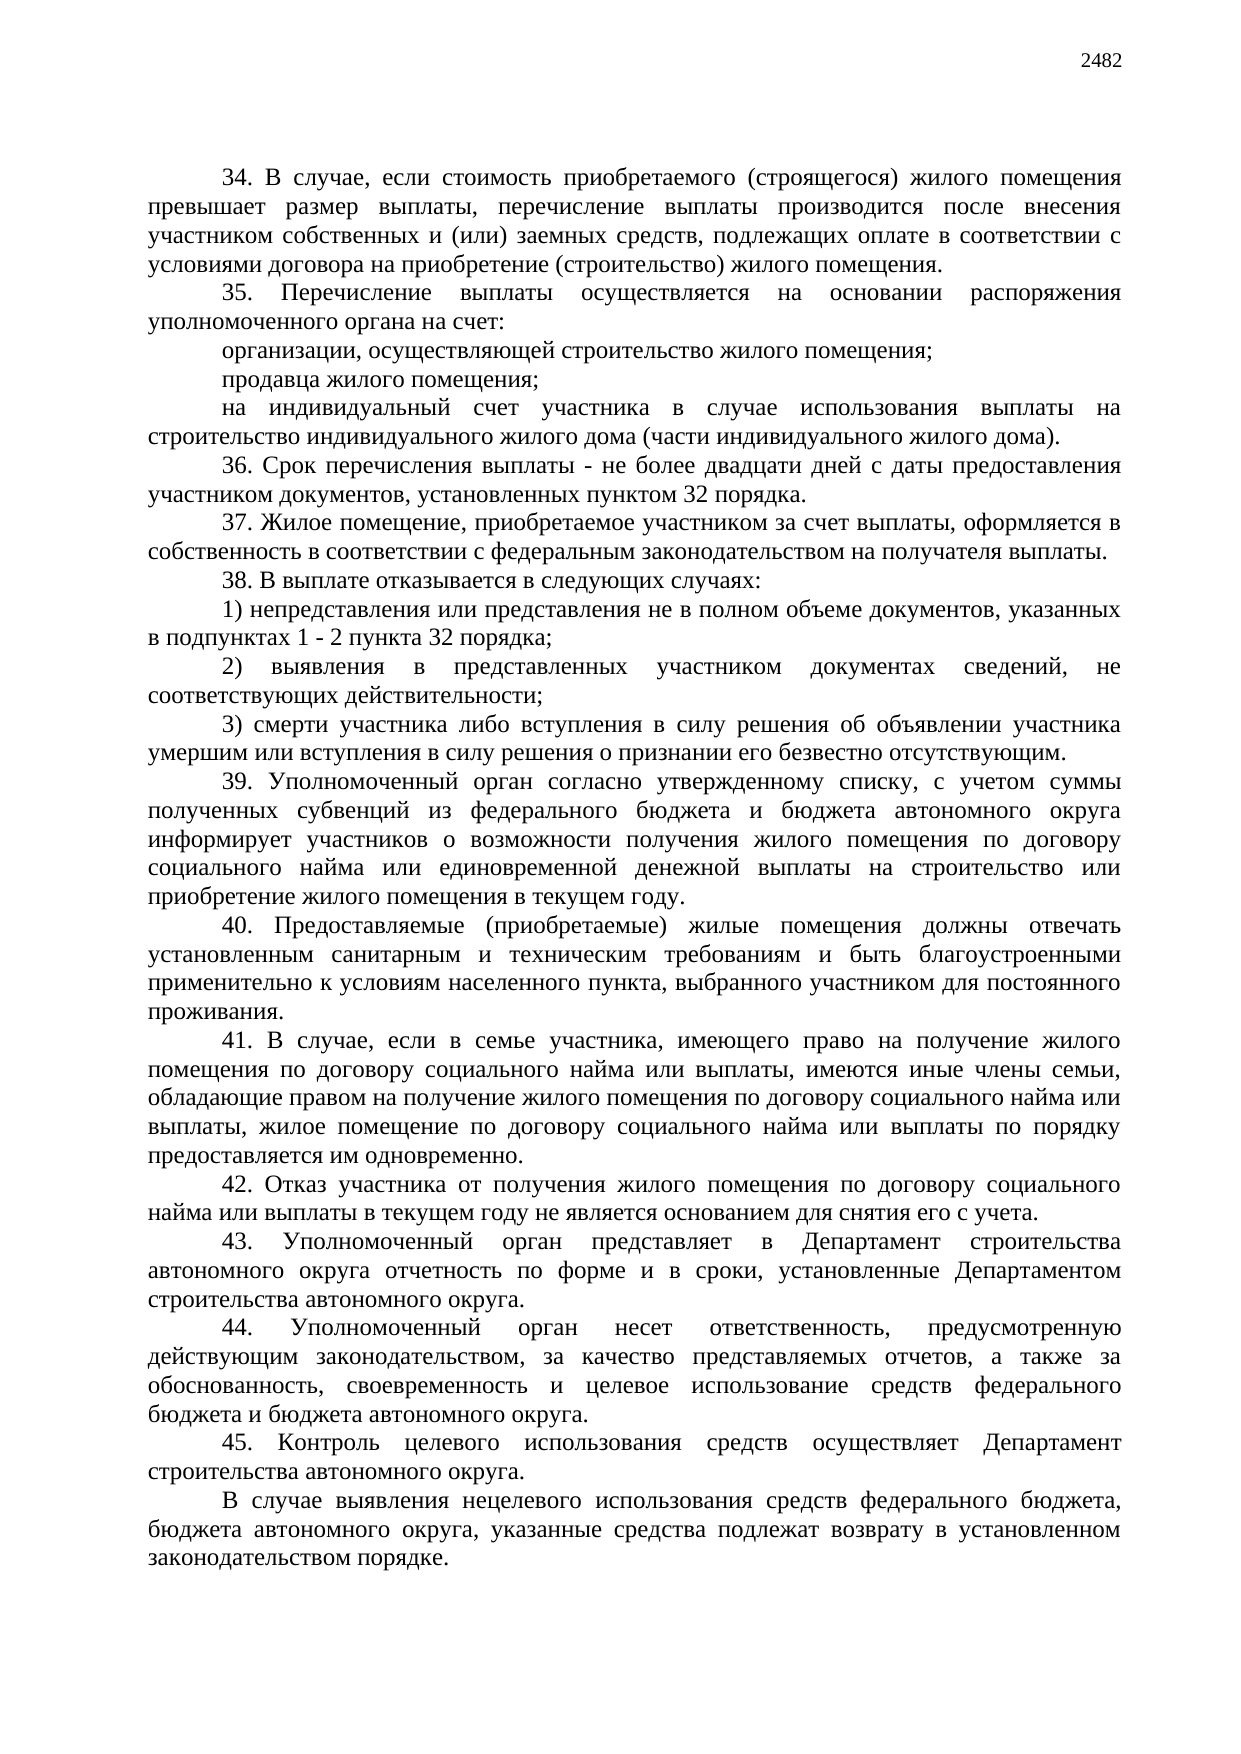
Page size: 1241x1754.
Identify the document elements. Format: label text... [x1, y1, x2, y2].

text 3) смерти участника либо вступления в силу решения об объявлении участника умершим или вступления в силу решения о признании его безвестно отсутствующим. [148, 709, 1122, 766]
text 44. Уполномоченный орган несет ответственность, предусмотренную действующим законодательством, за качество представляемых отчетов, а также за обоснованность, своевременность и целевое использование средств федерального бюджета и бюджета автономного округа. [148, 1312, 1122, 1427]
text 34. В случае, если стоимость приобретаемого (строящегося) жилого помещения превышает размер выплаты, перечисление выплаты производится после внесения участником собственных и (или) заемных средств, подлежащих оплате в соответствии с условиями договора на приобретение (строительство) жилого помещения. [148, 162, 1122, 277]
text 2) выявления в представленных участником документах сведений, не соответствующих действительности; [148, 651, 1122, 709]
text 38. В выплате отказывается в следующих случаях: [148, 565, 1122, 594]
text 42. Отказ участника от получения жилого помещения по договору социального найма или выплаты в текущем году не является основанием для снятия его с учета. [148, 1169, 1122, 1226]
text 36. Срок перечисления выплаты - не более двадцати дней с даты предоставления участником документов, установленных пунктом 32 порядка. [148, 450, 1122, 507]
text 41. В случае, если в семье участника, имеющего право на получение жилого помещения по договору социального найма или выплаты, имеются иные члены семьи, обладающие правом на получение жилого помещения по договору социального найма или выплаты, жилое помещение по договору социального найма или выплаты по порядку предоставляется им одновременно. [148, 1025, 1122, 1169]
text 37. Жилое помещение, приобретаемое участником за счет выплаты, оформляется в собственность в соответствии с федеральным законодательством на получателя выплаты. [148, 507, 1122, 565]
text 35. Перечисление выплаты осуществляется на основании распоряжения уполномоченного органа на счет: [148, 277, 1122, 335]
text 39. Уполномоченный орган согласно утвержденному списку, с учетом суммы полученных субвенций из федерального бюджета и бюджета автономного округа информирует участников о возможности получения жилого помещения по договору социального найма или единовременной денежной выплаты на строительство или приобретение жилого помещения в текущем году. [148, 766, 1122, 910]
text продавца жилого помещения; [148, 364, 1122, 392]
text организации, осуществляющей строительство жилого помещения; [148, 335, 1122, 364]
text 45. Контроль целевого использования средств осуществляет Департамент строительства автономного округа. [148, 1427, 1122, 1485]
text на индивидуальный счет участника в случае использования выплаты на строительство индивидуального жилого дома (части индивидуального жилого дома). [148, 392, 1122, 450]
text В случае выявления нецелевого использования средств федерального бюджета, бюджета автономного округа, указанные средства подлежат возврату в установленном законодательством порядке. [148, 1485, 1122, 1571]
text 43. Уполномоченный орган представляет в Департамент строительства автономного округа отчетность по форме и в сроки, установленные Департаментом строительства автономного округа. [148, 1226, 1122, 1312]
text 40. Предоставляемые (приобретаемые) жилые помещения должны отвечать установленным санитарным и техническим требованиям и быть благоустроенными применительно к условиям населенного пункта, выбранного участником для постоянного проживания. [148, 910, 1122, 1025]
text 1) непредставления или представления не в полном объеме документов, указанных в подпунктах 1 - 2 пункта 32 порядка; [148, 594, 1122, 651]
